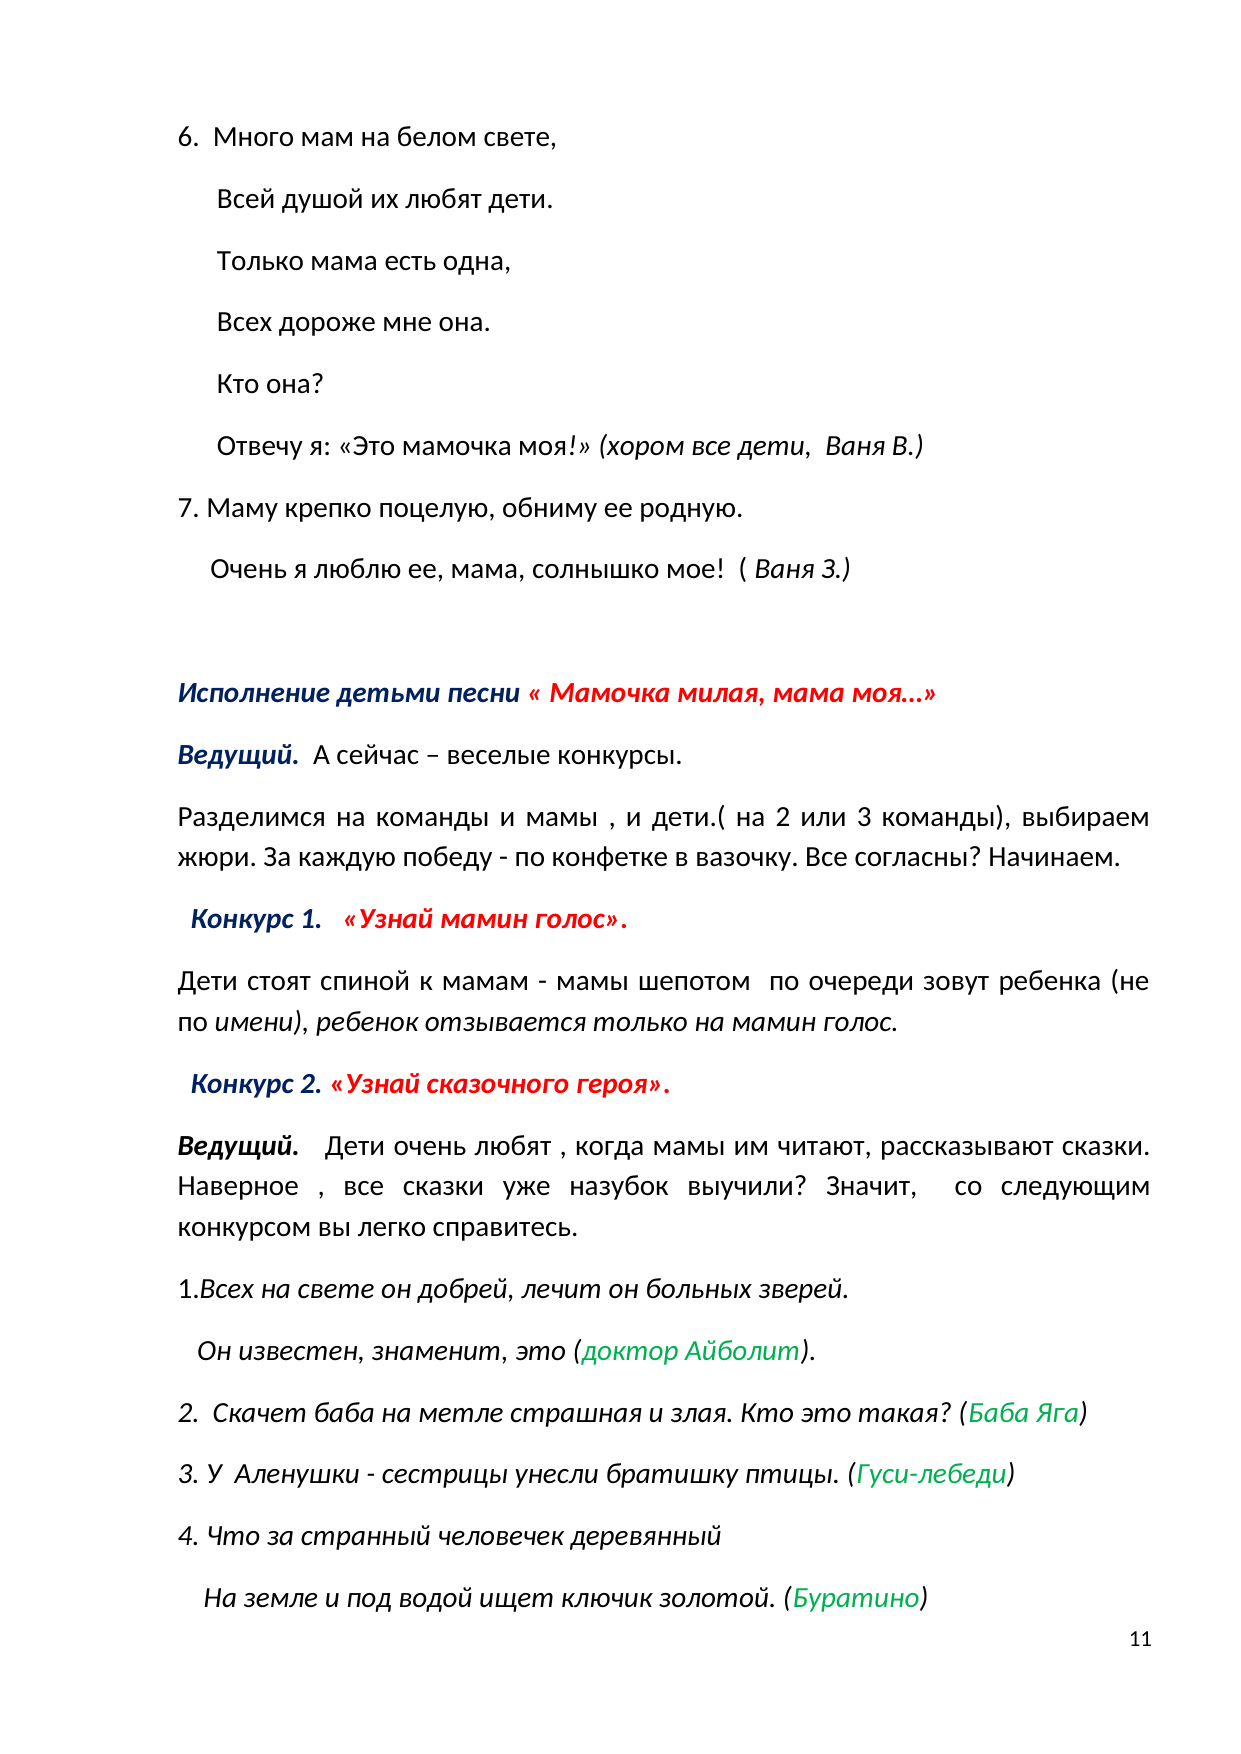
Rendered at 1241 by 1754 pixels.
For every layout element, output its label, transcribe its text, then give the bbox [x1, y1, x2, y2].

text На земле и под водой ищет ключик золотой. (Буратино) [177, 1579, 1152, 1615]
text Ведущий. А сейчас – веселые конкурсы. [177, 736, 1152, 771]
text Дети стоят спиной к мамам - мамы шепотом по очереди зовут ребенка (не по имени), ребенок отзывается только на мамин голос. [177, 962, 1152, 1039]
text Конкурс 1. «Узнай мамин голос». [177, 900, 1152, 936]
text 1.Всех на свете он добрей, лечит он больных зверей. [177, 1270, 1152, 1306]
text 2. Скачет баба на метле страшная и злая. Кто это такая? (Баба Яга) [177, 1394, 1152, 1429]
text Только мама есть одна, [177, 242, 1152, 277]
text Всей душой их любят дети. [177, 180, 1152, 216]
text Ведущий. Дети очень любят , когда мамы им читают, рассказывают сказки. Наверное , все сказки уже назубок выучили? Значит, со следующим конкурсом вы легко справитесь. [177, 1127, 1152, 1244]
text 7. Маму крепко поцелую, обниму ее родную. [177, 489, 1152, 524]
text Очень я люблю ее, мама, солнышко мое! ( Ваня З.) [177, 551, 1152, 586]
text 4. Что за странный человечек деревянный [177, 1517, 1152, 1553]
text Кто она? [177, 365, 1152, 401]
text Он известен, знаменит, это (доктор Айболит). [177, 1332, 1152, 1368]
text 6. Много мам на белом свете, [177, 118, 1152, 154]
text Всех дороже мне она. [177, 303, 1152, 339]
text Конкурс 2. «Узнай сказочного героя». [177, 1065, 1152, 1100]
text Отвечу я: «Это мамочка моя!» (хором все дети, Ваня В.) [177, 427, 1152, 463]
text Исполнение детьми песни « Мамочка милая, мама моя…» [177, 674, 1152, 710]
text 3. У Аленушки - сестрицы унесли братишку птицы. (Гуси-лебеди) [177, 1456, 1152, 1491]
text Разделимся на команды и мамы , и дети.( на 2 или 3 команды), выбираем жюри. За каждую победу - по конфетке в вазочку. Все согласны? Начинаем. [177, 798, 1152, 874]
